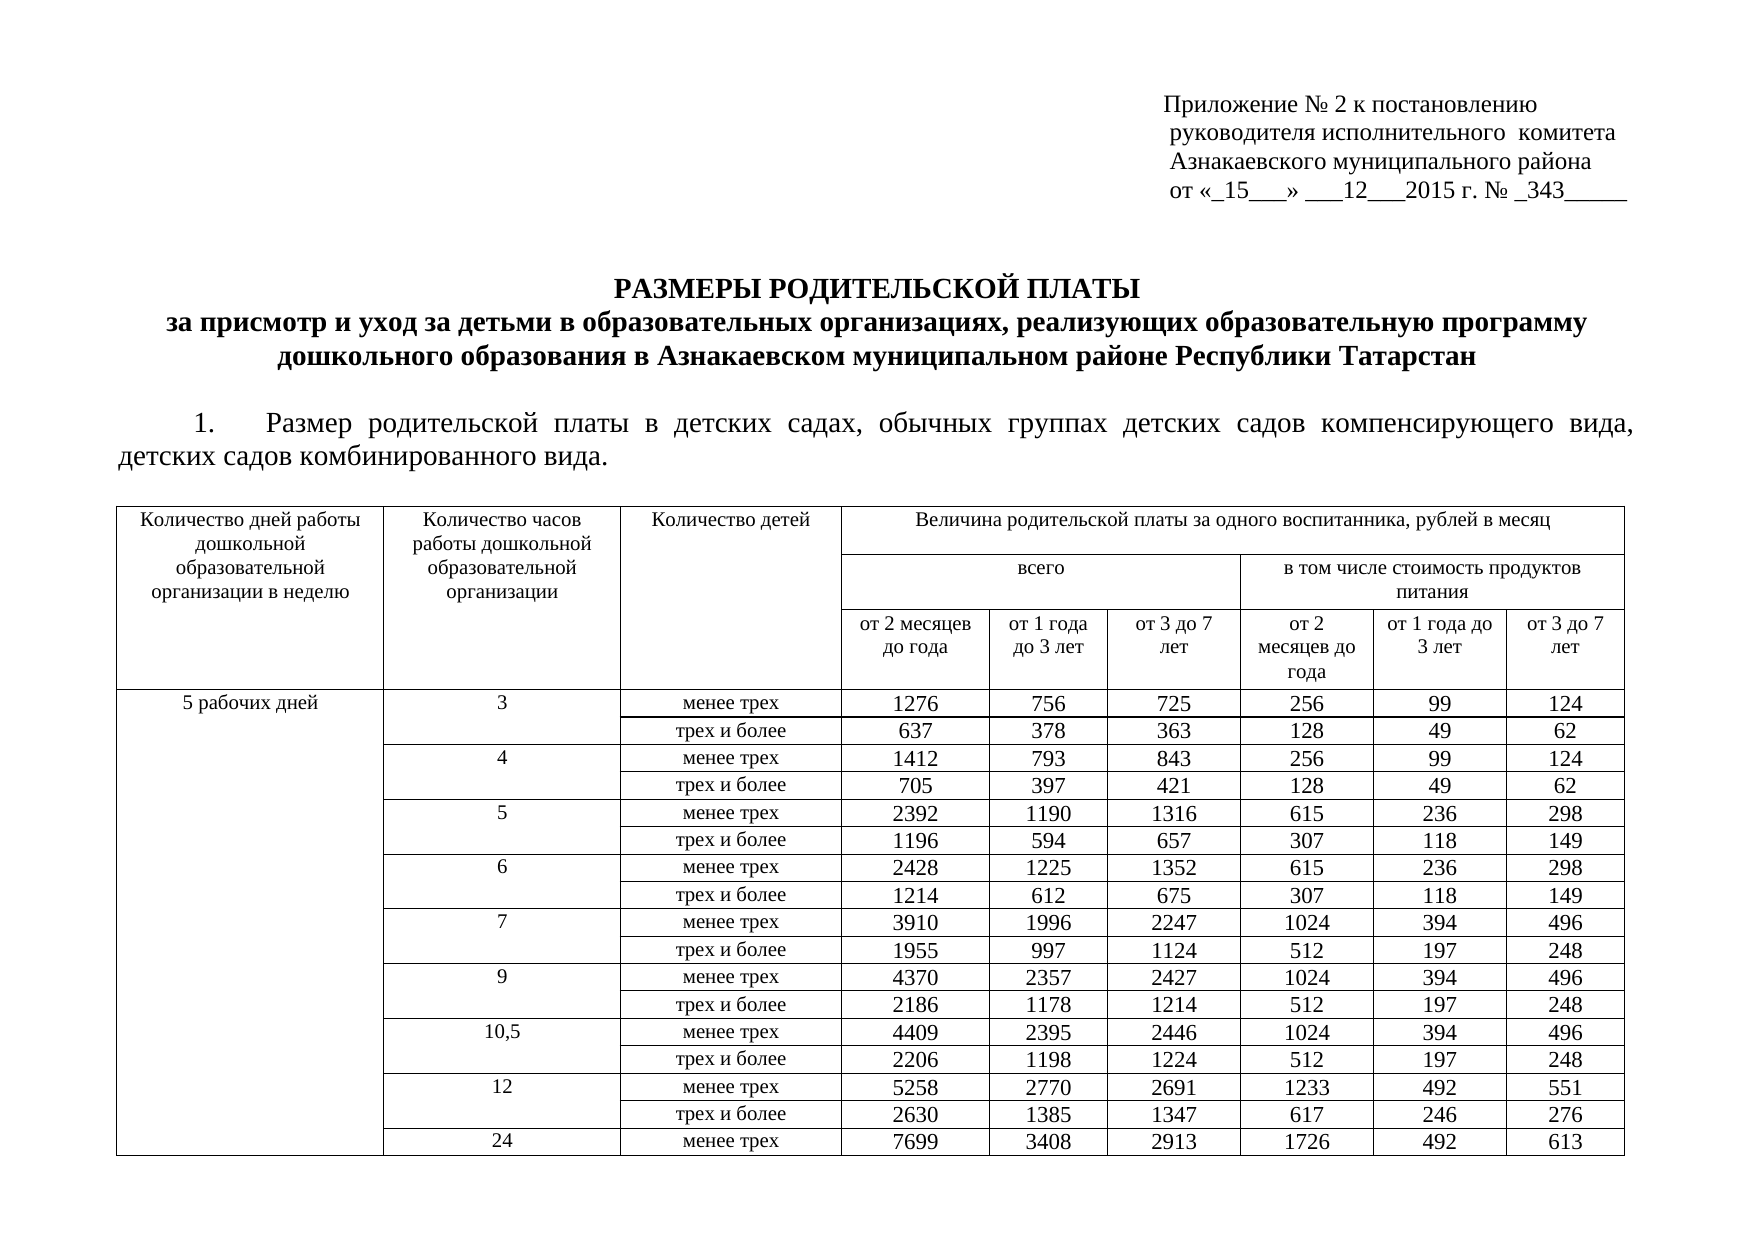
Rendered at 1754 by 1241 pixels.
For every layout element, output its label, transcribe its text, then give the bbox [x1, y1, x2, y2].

table_cell 1352 [1108, 855, 1240, 881]
table_cell 1726 [1241, 1129, 1373, 1155]
table_cell 512 [1241, 937, 1373, 963]
table_cell 492 [1374, 1129, 1506, 1155]
table_cell 551 [1507, 1074, 1624, 1100]
table_cell 2247 [1108, 909, 1240, 936]
table_cell менее трех [621, 800, 841, 826]
table_cell 307 [1241, 882, 1373, 908]
table_cell менее трех [621, 1129, 841, 1155]
table_cell 1024 [1241, 964, 1373, 990]
table_cell трех и более [621, 1101, 841, 1127]
table_cell 5 рабочих дней [117, 690, 383, 1155]
table_cell менее трех [621, 690, 841, 716]
table_cell 7699 [842, 1129, 989, 1155]
table_cell 1347 [1108, 1101, 1240, 1127]
table_cell 1190 [990, 800, 1107, 826]
table_header Количество часов работы дошкольной образовательной организации [384, 507, 620, 689]
table_cell 1196 [842, 827, 989, 853]
table_cell 1225 [990, 855, 1107, 881]
table_cell 248 [1507, 937, 1624, 963]
table_cell 6 [384, 855, 620, 908]
table_cell трех и более [621, 882, 841, 908]
table_cell 637 [842, 718, 989, 744]
table_cell 1214 [1108, 991, 1240, 1018]
table_cell 3 [384, 690, 620, 744]
table_cell 49 [1374, 772, 1506, 799]
table_cell трех и более [621, 718, 841, 744]
table_cell 236 [1374, 855, 1506, 881]
table_cell 725 [1108, 690, 1240, 716]
table_cell 248 [1507, 991, 1624, 1018]
text Приложение № 2 к постановлению [634, 89, 1636, 117]
text руководителя исполнительного комитета [579, 117, 1636, 146]
table_cell 128 [1241, 718, 1373, 744]
table_cell 62 [1507, 772, 1624, 799]
table_cell 421 [1108, 772, 1240, 799]
table_cell 394 [1374, 1019, 1506, 1045]
table_cell от 2 месяцев до года [842, 610, 989, 689]
table_cell 2630 [842, 1101, 989, 1127]
table_cell 124 [1507, 745, 1624, 771]
table_cell 1316 [1108, 800, 1240, 826]
table_cell 5 [384, 800, 620, 853]
table_cell трех и более [621, 827, 841, 853]
table_cell менее трех [621, 1074, 841, 1100]
table_cell 118 [1374, 827, 1506, 853]
table_cell 4370 [842, 964, 989, 990]
table_cell менее трех [621, 964, 841, 990]
table_cell 4409 [842, 1019, 989, 1045]
table_cell 675 [1108, 882, 1240, 908]
table_cell 2913 [1108, 1129, 1240, 1155]
table_cell трех и более [621, 1046, 841, 1073]
table_cell 49 [1374, 718, 1506, 744]
table_cell 615 [1241, 800, 1373, 826]
table_cell 594 [990, 827, 1107, 853]
table_cell 9 [384, 964, 620, 1018]
table_cell всего [842, 555, 1240, 609]
table_cell 128 [1241, 772, 1373, 799]
table_cell 793 [990, 745, 1107, 771]
table_header Количество детей [621, 507, 841, 689]
table_cell 397 [990, 772, 1107, 799]
table_cell 1385 [990, 1101, 1107, 1127]
table_cell 378 [990, 718, 1107, 744]
table_cell 363 [1108, 718, 1240, 744]
table_cell 12 [384, 1074, 620, 1127]
table_cell 298 [1507, 800, 1624, 826]
table_cell 1955 [842, 937, 989, 963]
table_cell 307 [1241, 827, 1373, 853]
table_cell 248 [1507, 1046, 1624, 1073]
table_cell 705 [842, 772, 989, 799]
table_cell 496 [1507, 964, 1624, 990]
table_cell трех и более [621, 772, 841, 799]
table_cell 496 [1507, 909, 1624, 936]
table_header Величина родительской платы за одного воспитанника, рублей в месяц [842, 507, 1624, 554]
text Азнакаевского муниципального района [137, 146, 1636, 175]
table_cell 492 [1374, 1074, 1506, 1100]
table_cell 236 [1374, 800, 1506, 826]
table_cell 1224 [1108, 1046, 1240, 1073]
table_cell менее трех [621, 1019, 841, 1045]
table_cell 2446 [1108, 1019, 1240, 1045]
table_cell 1233 [1241, 1074, 1373, 1100]
table_cell от 3 до 7 лет [1108, 610, 1240, 689]
table_cell 118 [1374, 882, 1506, 908]
table_cell 197 [1374, 1046, 1506, 1073]
table_cell 256 [1241, 690, 1373, 716]
table_cell 124 [1507, 690, 1624, 716]
table_cell 99 [1374, 690, 1506, 716]
table_cell 2186 [842, 991, 989, 1018]
table_cell менее трех [621, 745, 841, 771]
table_cell 1214 [842, 882, 989, 908]
table_cell 2691 [1108, 1074, 1240, 1100]
table_cell 615 [1241, 855, 1373, 881]
table_cell от 2 месяцев до года [1241, 610, 1373, 689]
table_cell 1024 [1241, 1019, 1373, 1045]
text за присмотр и уход за детьми в образовательных организациях, реализующих образовательную программу дошкольного образования в Азнакаевском муниципальном районе Республики Татарстан [118, 304, 1636, 371]
table_cell 1178 [990, 991, 1107, 1018]
table_cell 276 [1507, 1101, 1624, 1127]
table_cell 5258 [842, 1074, 989, 1100]
table_cell 2206 [842, 1046, 989, 1073]
table_cell 756 [990, 690, 1107, 716]
table_cell 1024 [1241, 909, 1373, 936]
table_cell 617 [1241, 1101, 1373, 1127]
table_cell 496 [1507, 1019, 1624, 1045]
table_cell 3910 [842, 909, 989, 936]
table_cell 512 [1241, 991, 1373, 1018]
table_cell 613 [1507, 1129, 1624, 1155]
table_cell 3408 [990, 1129, 1107, 1155]
table_cell 394 [1374, 964, 1506, 990]
table_cell 246 [1374, 1101, 1506, 1127]
table_cell 2770 [990, 1074, 1107, 1100]
table_cell трех и более [621, 991, 841, 1018]
table_header Количество дней работы дошкольной образовательной организации в неделю [117, 507, 383, 689]
table_cell 197 [1374, 937, 1506, 963]
table_cell 298 [1507, 855, 1624, 881]
table_cell 612 [990, 882, 1107, 908]
table_cell менее трех [621, 909, 841, 936]
table_cell в том числе стоимость продуктов питания [1241, 555, 1624, 609]
table_cell 2395 [990, 1019, 1107, 1045]
table_cell от 3 до 7 лет [1507, 610, 1624, 689]
table_cell 4 [384, 745, 620, 799]
table_cell 1996 [990, 909, 1107, 936]
table_cell 149 [1507, 882, 1624, 908]
table_cell 10,5 [384, 1019, 620, 1073]
table_cell 2427 [1108, 964, 1240, 990]
table_cell 512 [1241, 1046, 1373, 1073]
text от «_15___» ___12___2015 г. № _343_____ [506, 175, 1636, 204]
table_cell менее трех [621, 855, 841, 881]
table_cell 149 [1507, 827, 1624, 853]
table_cell 99 [1374, 745, 1506, 771]
table_cell 197 [1374, 991, 1506, 1018]
table_cell от 1 года до 3 лет [990, 610, 1107, 689]
table_cell 394 [1374, 909, 1506, 936]
table_cell 997 [990, 937, 1107, 963]
table_cell 843 [1108, 745, 1240, 771]
text РАЗМЕРЫ РОДИТЕЛЬСКОЙ ПЛАТЫ [118, 271, 1636, 304]
table_cell 2392 [842, 800, 989, 826]
table_cell 1412 [842, 745, 989, 771]
table_cell трех и более [621, 937, 841, 963]
table_cell 2357 [990, 964, 1107, 990]
list Размер родительской платы в детских садах, обычных группах детских садов компенсирующего вида, детских садов комбинированного вида. [118, 405, 1636, 472]
table_cell 1124 [1108, 937, 1240, 963]
table_cell 657 [1108, 827, 1240, 853]
table_cell от 1 года до 3 лет [1374, 610, 1506, 689]
table_cell 2428 [842, 855, 989, 881]
table_cell 62 [1507, 718, 1624, 744]
table_cell 24 [384, 1129, 620, 1155]
table_cell 256 [1241, 745, 1373, 771]
table_cell 1276 [842, 690, 989, 716]
table_cell 7 [384, 909, 620, 963]
table_cell 1198 [990, 1046, 1107, 1073]
